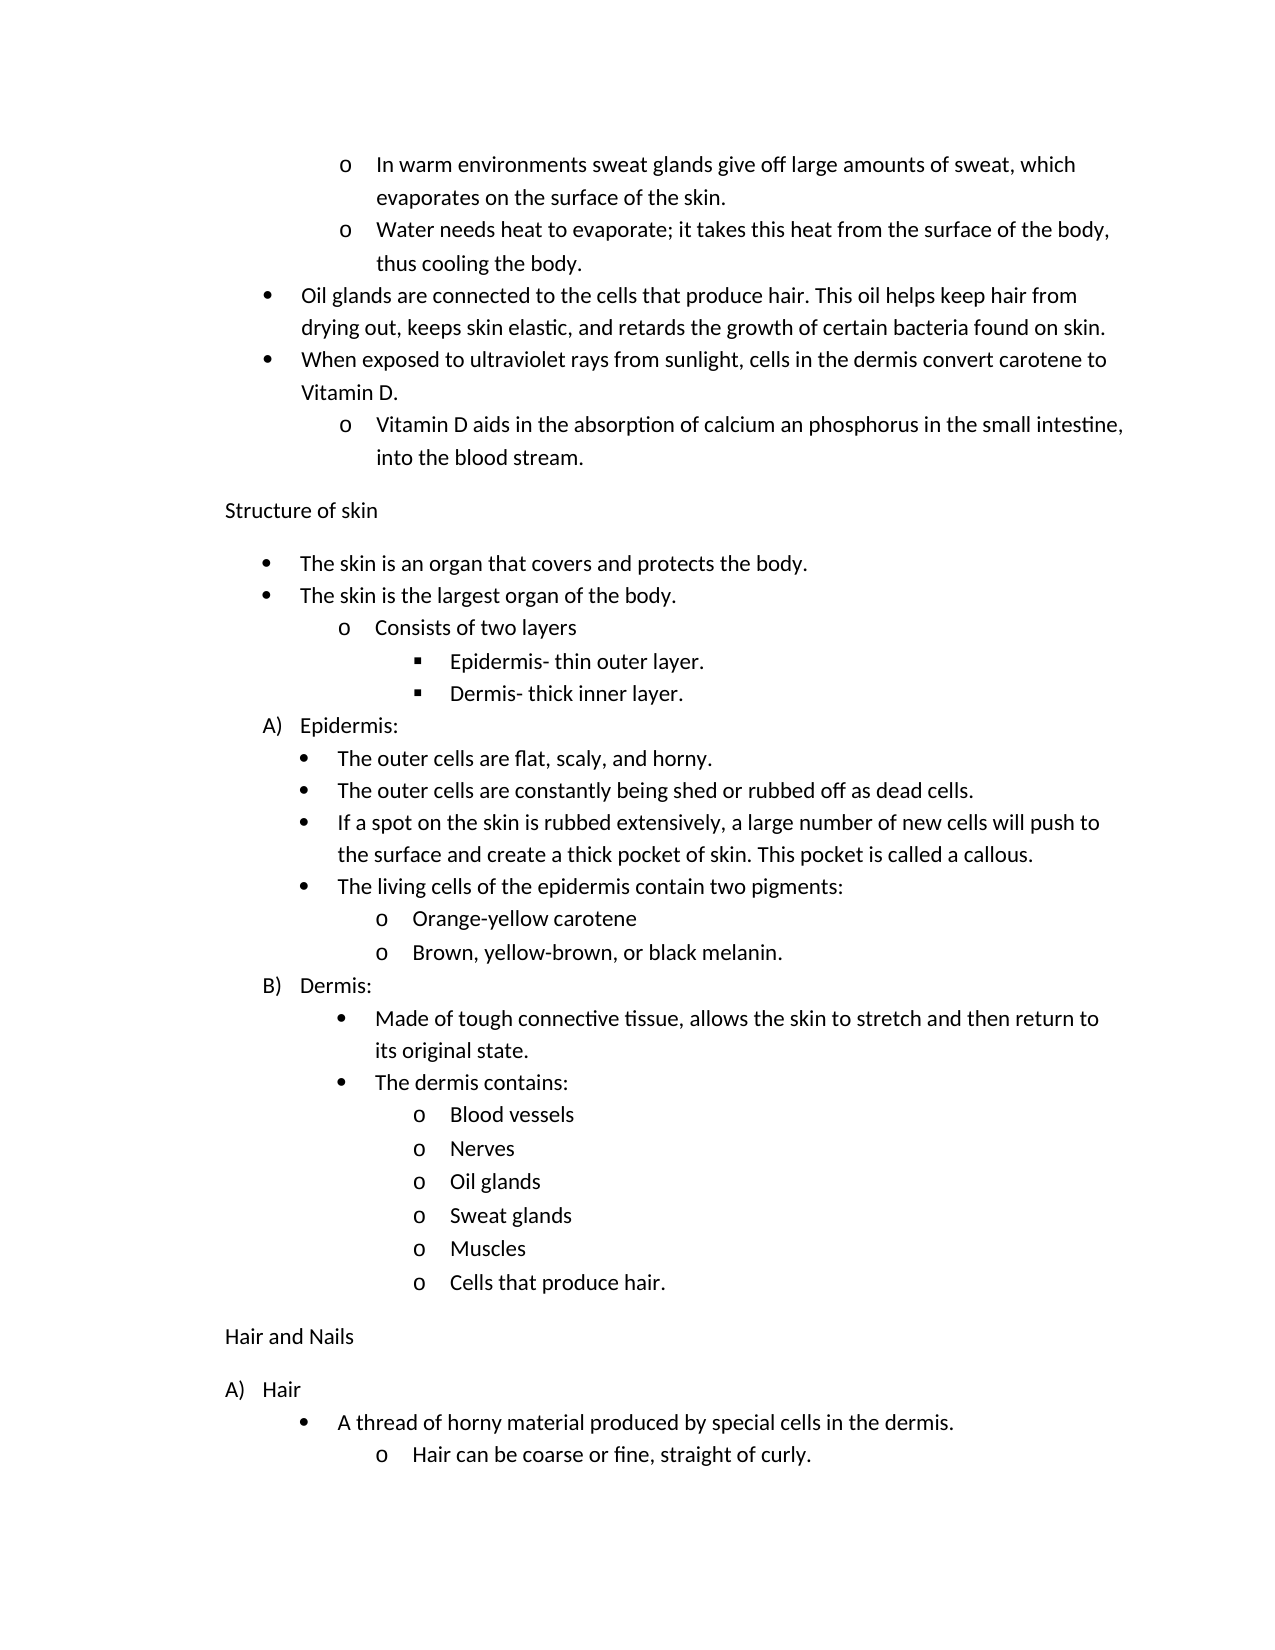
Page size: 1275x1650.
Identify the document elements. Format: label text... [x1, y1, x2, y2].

list Hair [225, 1376, 1125, 1403]
list Epidermis: [262, 711, 1125, 739]
list Consists of two layers [337, 613, 1125, 643]
list The skin is an organ that covers and protects the body. [262, 549, 1125, 577]
list The outer cells are constantly being shed or rubbed off as dead cells. [300, 776, 1125, 804]
list Made of tough connective tissue, allows the skin to stretch and then return to its original state. [337, 1004, 1125, 1064]
list Cells that produce hair. [412, 1268, 1125, 1297]
list In warm environments sweat glands give off large amounts of sweat, which evaporates on the surface of the skin. [338, 150, 1125, 211]
list Brown, yellow-brown, or black melanin. [375, 938, 1125, 967]
list The skin is the largest organ of the body. [262, 581, 1125, 609]
list Nerves [412, 1134, 1125, 1163]
list Blood vessels [412, 1100, 1125, 1129]
list Orange-yellow carotene [375, 904, 1125, 934]
list The outer cells are flat, scaly, and horny. [300, 744, 1125, 772]
list Muscles [412, 1234, 1125, 1264]
list Oil glands [412, 1167, 1125, 1197]
list Water needs heat to evaporate; it takes this heat from the surface of the body, thus cooling the body. [338, 216, 1125, 277]
list Vitamin D aids in the absorption of calcium an phosphorus in the small intestine, into the blood stream. [338, 410, 1125, 471]
list Dermis: [262, 972, 1125, 1000]
list Epidermis- thin outer layer. [412, 647, 1125, 675]
list Dermis- thick inner layer. [412, 679, 1125, 707]
list Oil glands are connected to the cells that produce hair. This oil helps keep hair from drying out, keeps skin elastic, and retards the growth of certain bacteria found on skin. [263, 281, 1125, 341]
list The living cells of the epidermis contain two pigments: [300, 872, 1125, 900]
text Hair and Nails [225, 1322, 1125, 1351]
list Hair can be coarse or fine, straight of curly. [375, 1440, 1125, 1469]
list If a spot on the skin is rubbed extensively, a large number of new cells will push to the surface and create a thick pocket of skin. This pocket is called a callous. [300, 808, 1125, 868]
list When exposed to ultraviolet rays from sunlight, cells in the dermis convert carotene to Vitamin D. [263, 345, 1125, 406]
text Structure of skin [150, 496, 1125, 524]
list Sweat glands [412, 1201, 1125, 1230]
list The dermis contains: [337, 1068, 1125, 1096]
list A thread of horny material produced by special cells in the dermis. [300, 1408, 1125, 1436]
